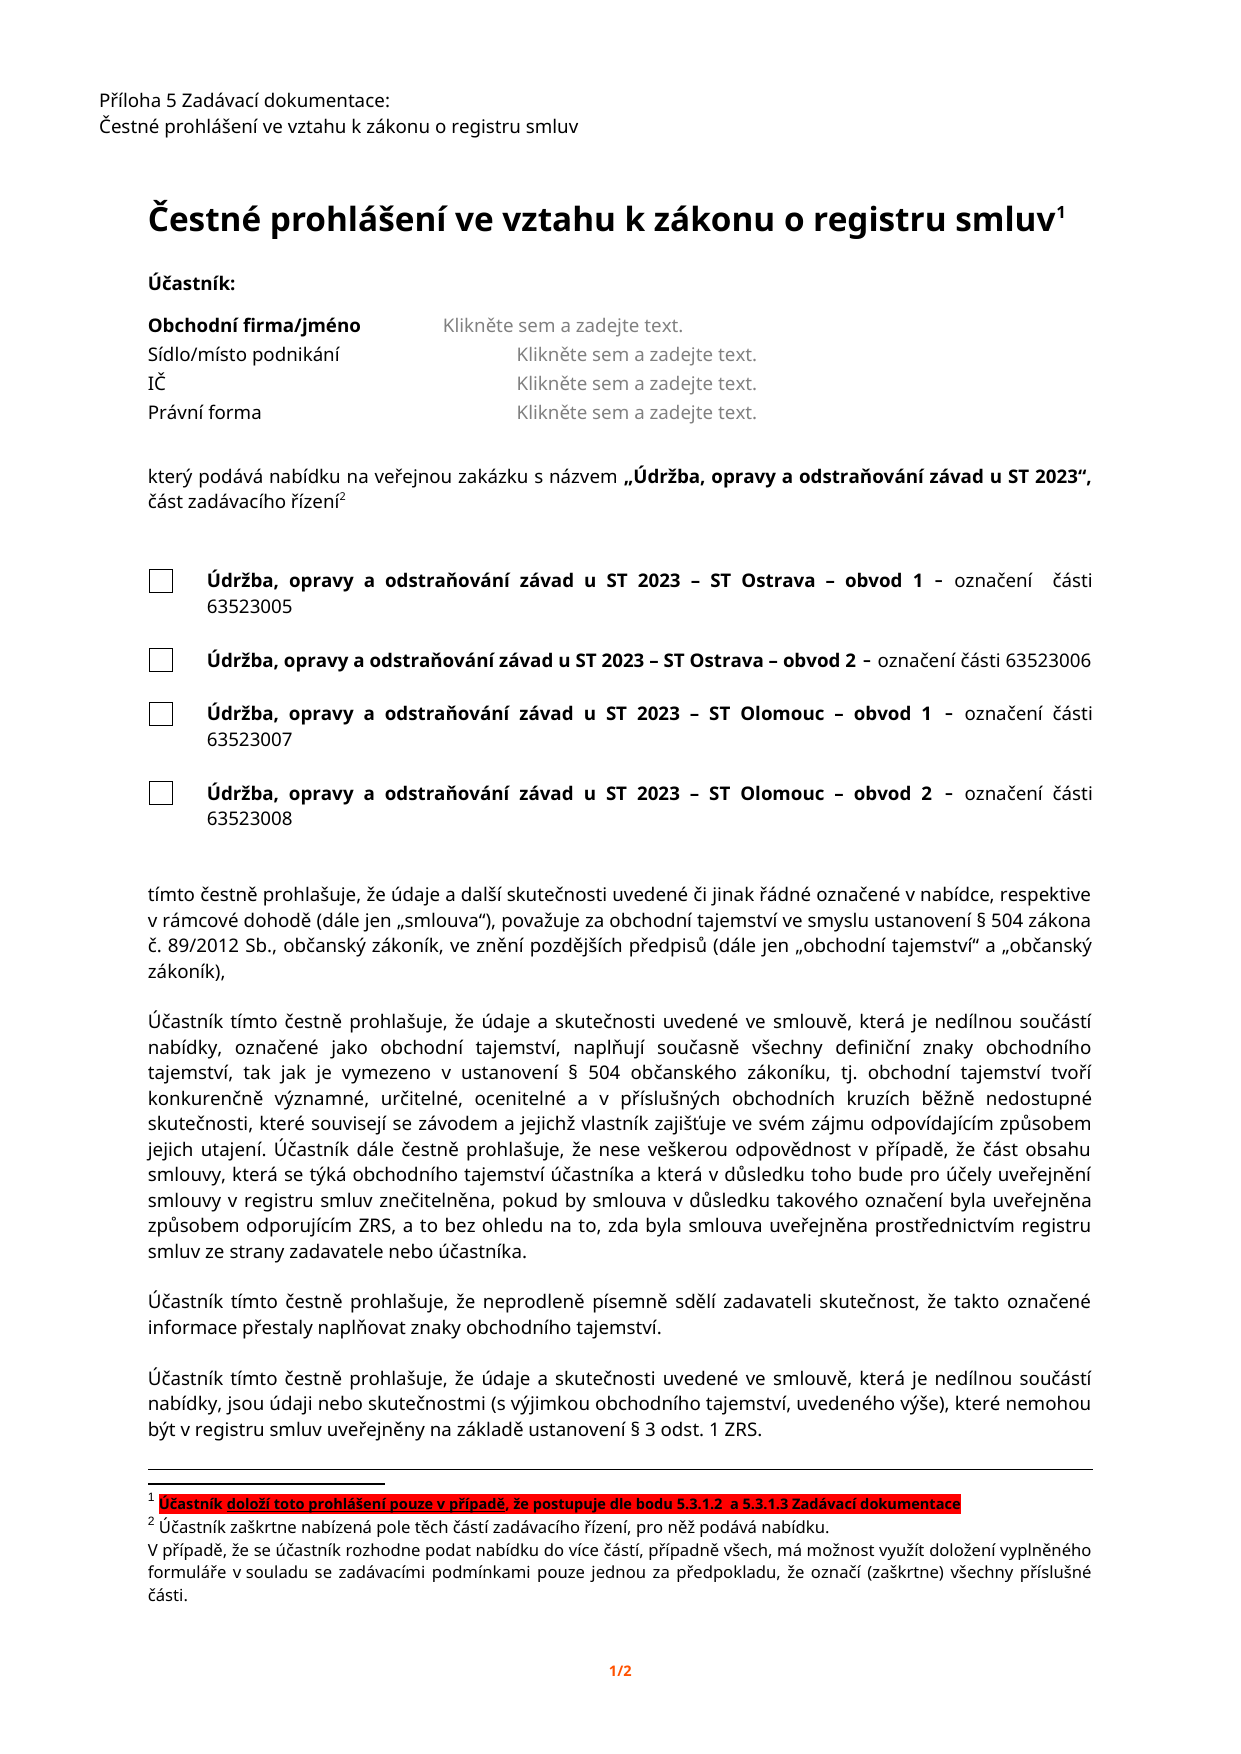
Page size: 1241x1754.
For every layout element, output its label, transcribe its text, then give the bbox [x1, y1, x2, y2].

text Obchodní firma/jméno [148, 309, 1093, 338]
text Účastník tímto čestně prohlašuje, že údaje a skutečnosti uvedené ve smlouvě, která je nedílnou součástí nabídky, označené jako obchodní tajemství, naplňují současně všechny definiční znaky obchodního tajemství, tak jak je vymezeno v ustanovení § 504 občanského zákoníku, tj. obchodní tajemství tvoří konkurenčně významné, určitelné, ocenitelné a v příslušných obchodních kruzích běžně nedostupné skutečnosti, které souvisejí se závodem a jejichž vlastník zajišťuje ve svém zájmu odpovídajícím způsobem jejich utajení. Účastník dále čestně prohlašuje, že nese veškerou odpovědnost v případě, že část obsahu smlouvy, která se týká obchodního tajemství účastníka a která v důsledku toho bude pro účely uveřejnění smlouvy v registru smluv znečitelněna, pokud by smlouva v důsledku takového označení byla uveřejněna způsobem odporujícím ZRS, a to bez ohledu na to, zda byla smlouva uveřejněna prostřednictvím registru smluv ze strany zadavatele nebo účastníka. [148, 1008, 1093, 1264]
text Údržba, opravy a odstraňování závad u ST 2023 – ST Olomouc – obvod 1 - označení části 63523007 [148, 697, 1093, 752]
text Údržba, opravy a odstraňování závad u ST 2023 – ST Olomouc – obvod 2 - označení části 63523008 [148, 777, 1093, 831]
text Účastník tímto čestně prohlašuje, že údaje a skutečnosti uvedené ve smlouvě, která je nedílnou součástí nabídky, jsou údaji nebo skutečnostmi (s výjimkou obchodního tajemství, uvedeného výše), které nemohou být v registru smluv uveřejněny na základě ustanovení § 3 odst. 1 ZRS. [148, 1365, 1093, 1441]
text tímto čestně prohlašuje, že údaje a další skutečnosti uvedené či jinak řádné označené v nabídce, respektive v rámcové dohodě (dále jen „smlouva“), považuje za obchodní tajemství ve smyslu ustanovení § 504 zákona č. 89/2012 Sb., občanský zákoník, ve znění pozdějších předpisů (dále jen „obchodní tajemství“ a „občanský zákoník), [148, 881, 1093, 983]
text Sídlo/místo podnikání [148, 338, 1093, 367]
text Údržba, opravy a odstraňování závad u ST 2023 – ST Ostrava – obvod 1 - označení části 63523005 [148, 564, 1093, 619]
text Účastník tímto čestně prohlašuje, že neprodleně písemně sdělí zadavateli skutečnost, že takto označené informace přestaly naplňovat znaky obchodního tajemství. [148, 1289, 1093, 1340]
text Údržba, opravy a odstraňování závad u ST 2023 – ST Ostrava – obvod 2 - označení části 63523006 [148, 644, 1093, 672]
text IČ [148, 367, 1093, 396]
text Právní forma [148, 396, 1093, 425]
text který podává nabídku na veřejnou zakázku s názvem „Údržba, opravy a odstraňování závad u ST 2023“, část zadávacího řízení [148, 463, 1093, 514]
text Účastník: [148, 266, 1093, 297]
title Čestné prohlášení ve vztahu k zákonu o registru smluv [148, 196, 1093, 241]
